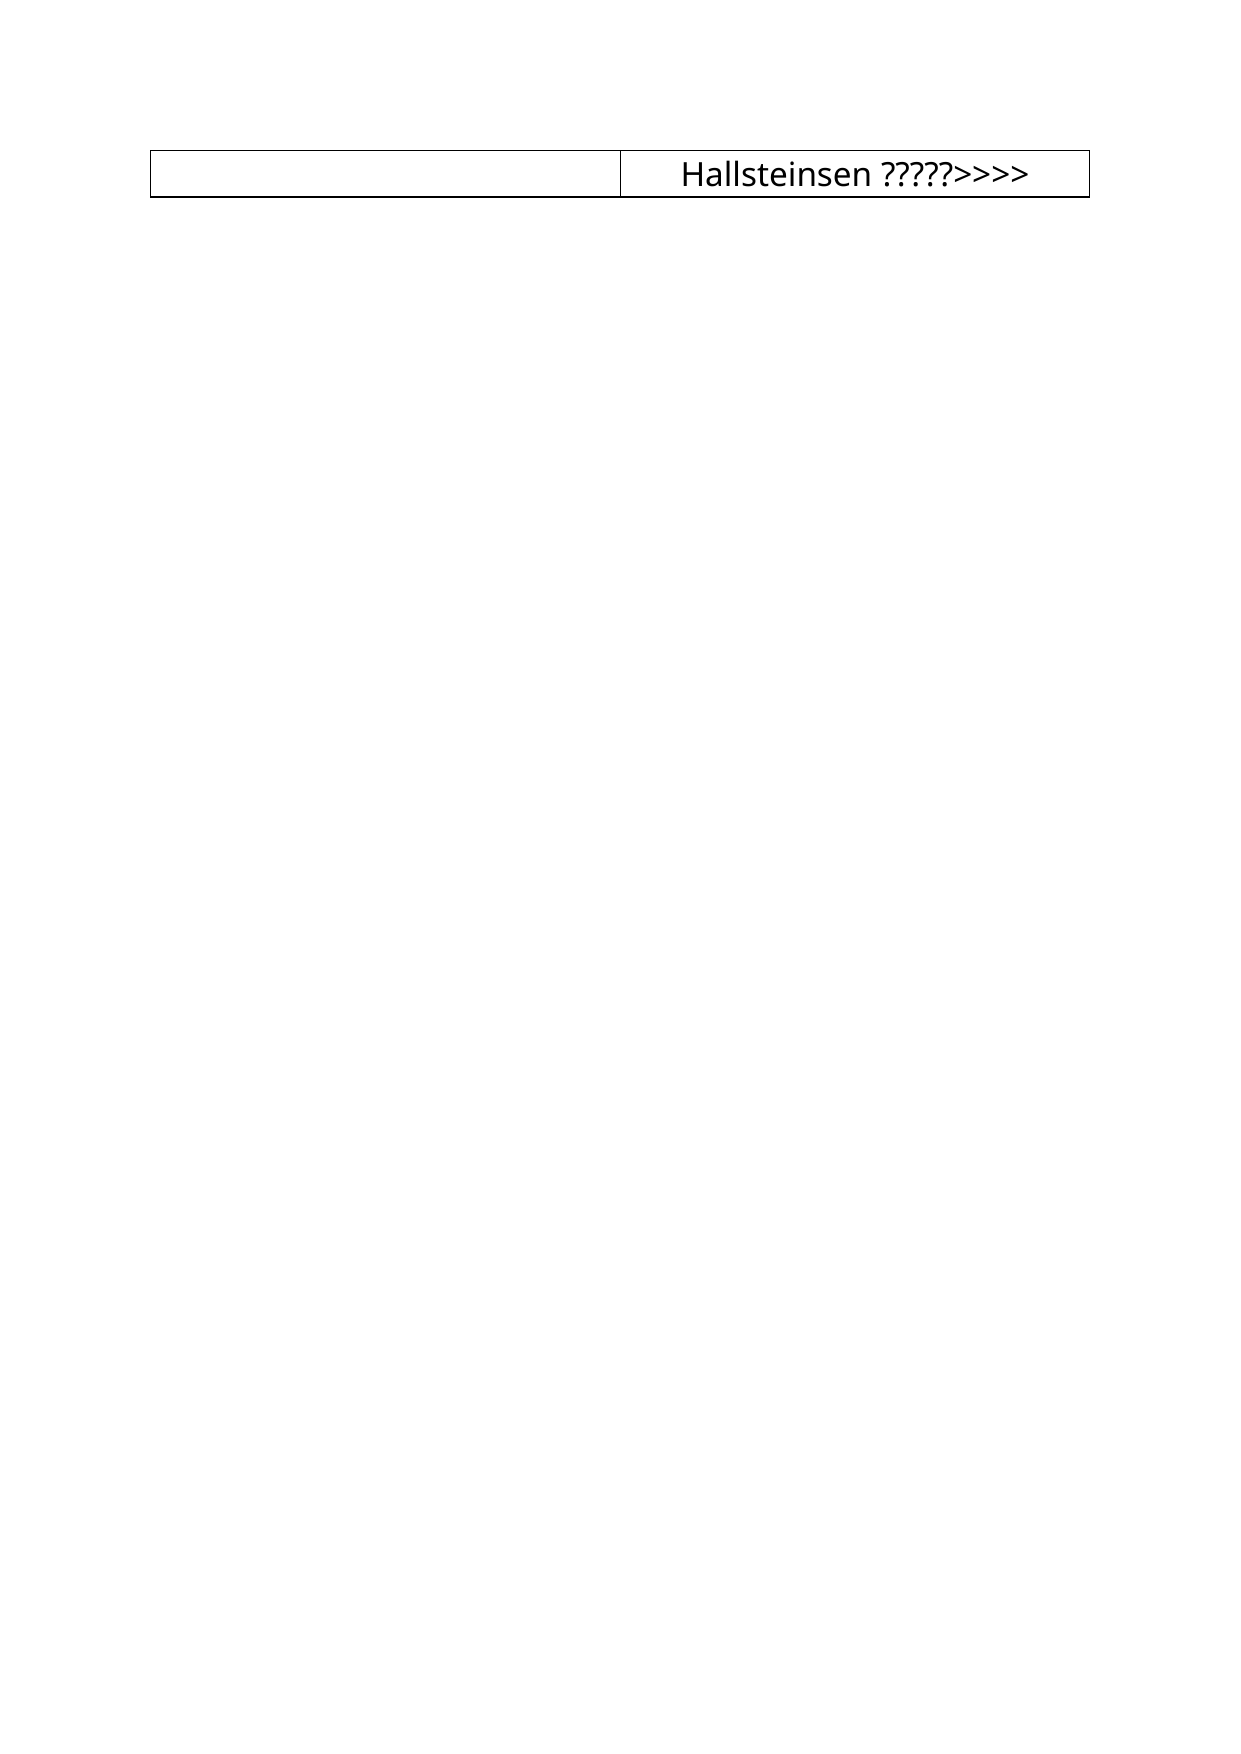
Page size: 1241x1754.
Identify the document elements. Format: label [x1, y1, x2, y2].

table_cell [151, 151, 620, 196]
table_cell [621, 151, 1089, 196]
